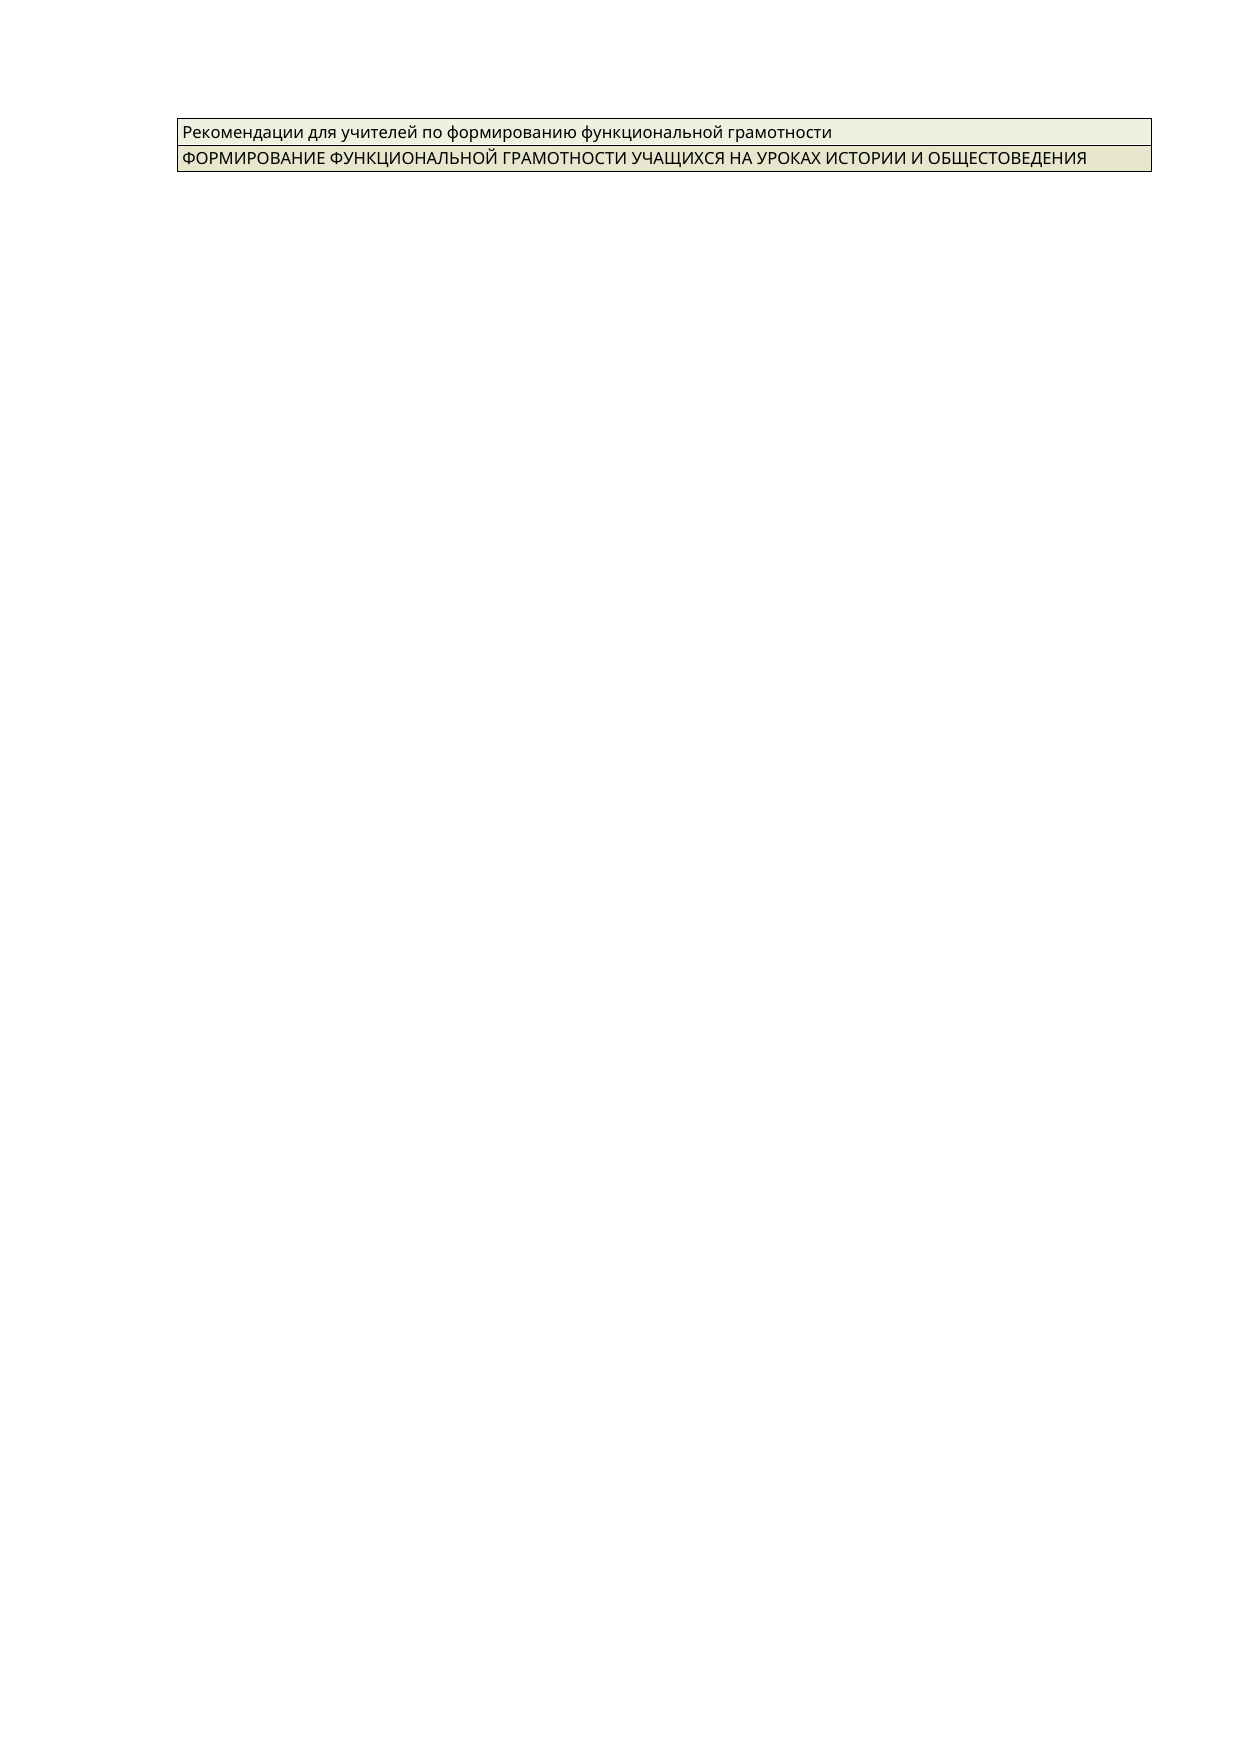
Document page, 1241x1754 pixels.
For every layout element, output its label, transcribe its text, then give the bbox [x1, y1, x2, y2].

table_cell Рекомендации для учителей по формированию функциональной грамотности [178, 119, 1151, 144]
table_cell ФОРМИРОВАНИЕ ФУНКЦИОНАЛЬНОЙ ГРАМОТНОСТИ УЧАЩИХСЯ НА УРОКАХ ИСТОРИИ И ОБЩЕСТОВЕДЕНИЯ [178, 146, 1151, 171]
